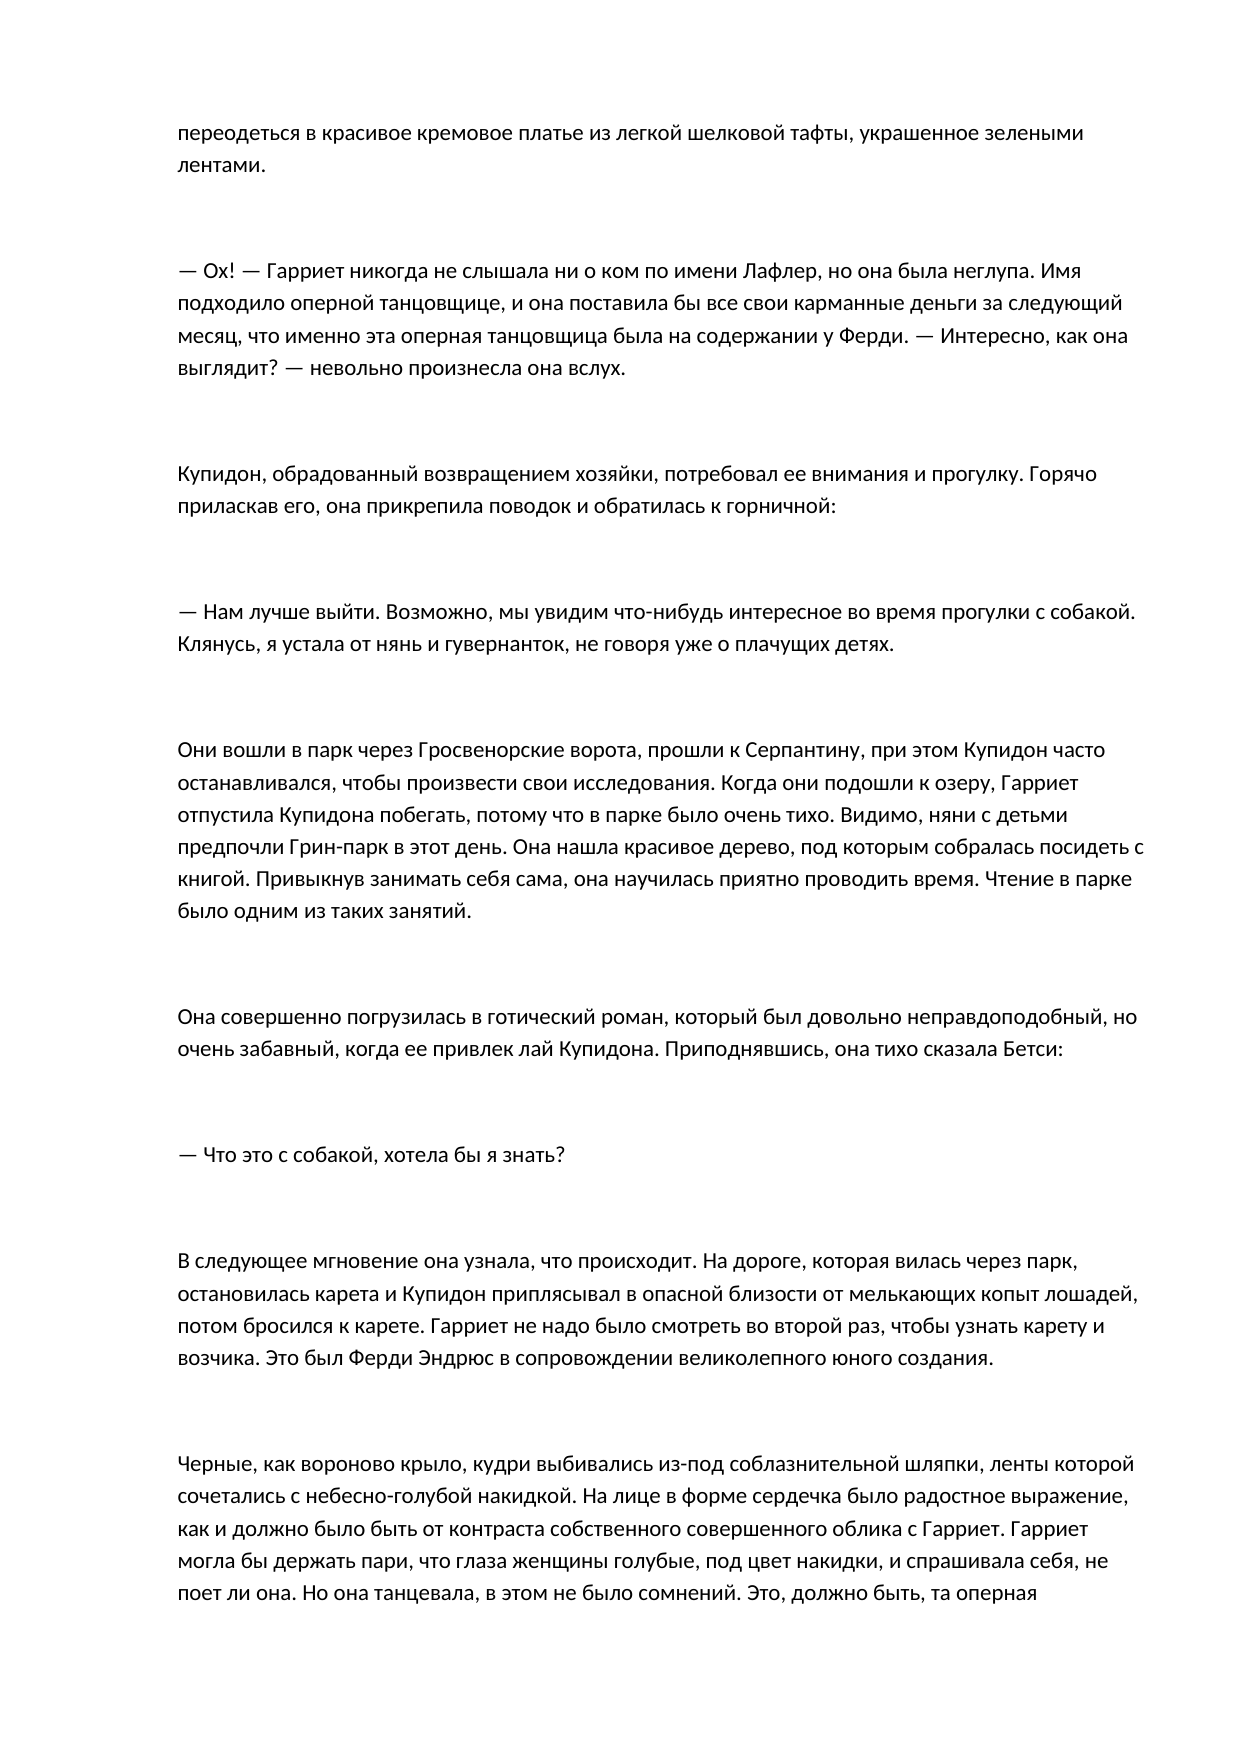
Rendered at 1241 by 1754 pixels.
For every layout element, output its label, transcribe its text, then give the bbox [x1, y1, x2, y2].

text — Что это с собакой, хотела бы я знать? [177, 1141, 1152, 1169]
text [177, 1449, 1152, 1606]
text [177, 118, 1152, 178]
text Она совершенно погрузилась в готический роман, который был довольно неправдоподобный, но очень забавный, когда ее привлек лай Купидона. Приподнявшись, она тихо сказала Бетси: [177, 1002, 1152, 1063]
text Купидон, обрадованный возвращением хозяйки, потребовал ее внимания и прогулку. Горячо приласкав его, она прикрепила поводок и обратилась к горничной: [177, 459, 1152, 519]
text — Ох! — Гарриет никогда не слышала ни о ком по имени Лафлер, но она была неглупа. Имя подходило оперной танцовщице, и она поставила бы все свои карманные деньги за следующий месяц, что именно эта оперная танцовщица была на содержании у Ферди. — Интересно, как она выглядит? — невольно произнесла она вслух. [177, 256, 1152, 381]
text Они вошли в парк через Гросвенорские ворота, прошли к Серпантину, при этом Купидон часто останавливался, чтобы произвести свои исследования. Когда они подошли к озеру, Гарриет отпустила Купидона побегать, потому что в парке было очень тихо. Видимо, няни с детьми предпочли Грин-парк в этот день. Она нашла красивое дерево, под которым собралась посидеть с книгой. Привыкнув занимать себя сама, она научилась приятно проводить время. Чтение в парке было одним из таких занятий. [177, 735, 1152, 924]
text В следующее мгновение она узнала, что происходит. На дороге, которая вилась через парк, остановилась карета и Купидон приплясывал в опасной близости от мелькающих копыт лошадей, потом бросился к карете. Гарриет не надо было смотреть во второй раз, чтобы узнать карету и возчика. Это был Ферди Эндрюс в сопровождении великолепного юного создания. [177, 1247, 1152, 1371]
text — Нам лучше выйти. Возможно, мы увидим что-нибудь интересное во время прогулки с собакой. Клянусь, я устала от нянь и гувернанток, не говоря уже о плачущих детях. [177, 597, 1152, 657]
